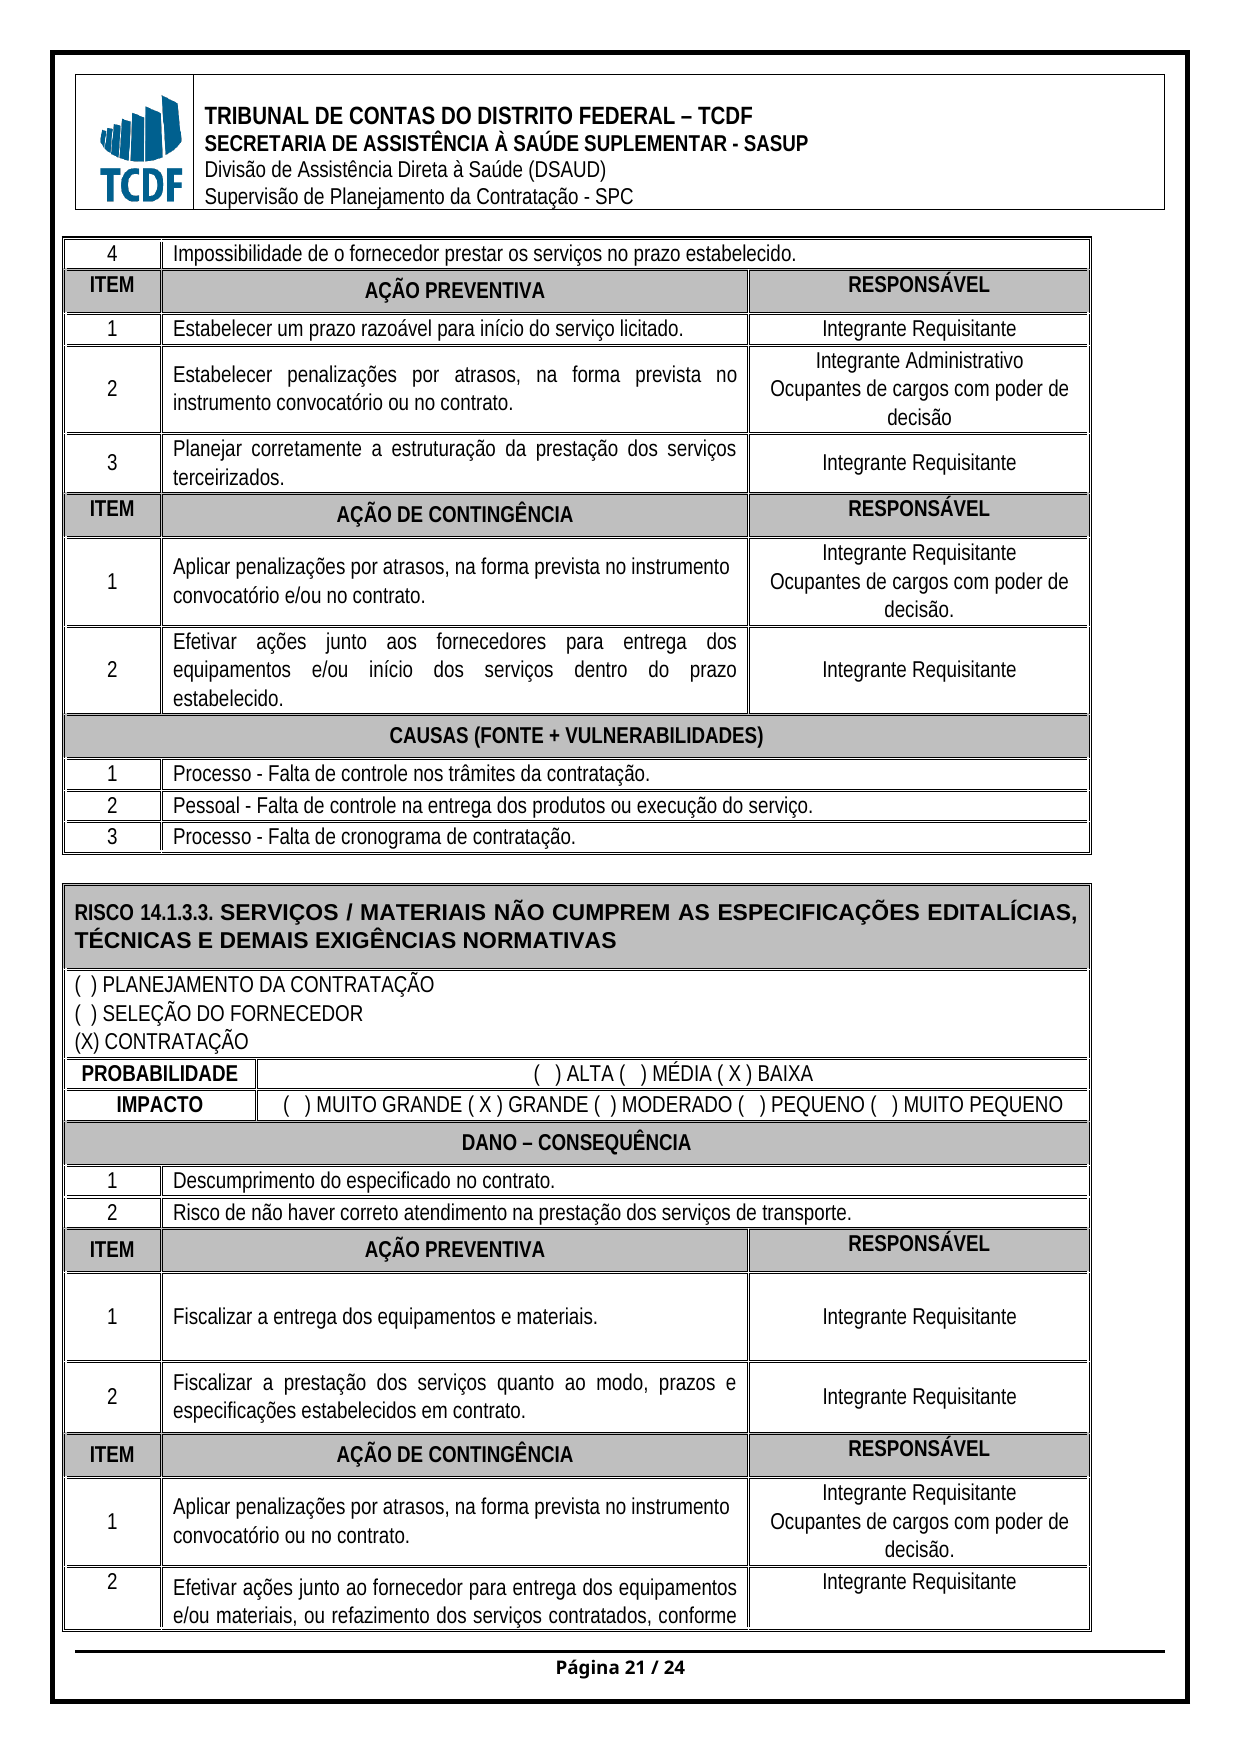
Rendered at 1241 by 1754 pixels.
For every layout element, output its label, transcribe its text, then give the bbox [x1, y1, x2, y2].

table_cell Integrante Requisitante [749, 1565, 1089, 1629]
table_cell Fiscalizar a entrega dos equipamentos e materiais. [163, 1274, 747, 1359]
table_cell Descumprimento do especificado no contrato. [162, 1164, 1090, 1195]
table_cell Integrante Requisitante [750, 1360, 1089, 1432]
table_cell RESPONSÁVEL [749, 492, 1090, 536]
table_cell 2 [63, 1195, 162, 1227]
table_cell ITEM [63, 1432, 162, 1476]
table_cell 1 [63, 1164, 162, 1195]
table_cell 3 [63, 820, 162, 852]
table_cell 1 [63, 312, 162, 343]
table_cell AÇÃO PREVENTIVA [163, 1230, 747, 1271]
table_cell Impossibilidade de o fornecedor prestar os serviços no prazo estabelecido. [162, 240, 1089, 268]
table_cell RESPONSÁVEL [749, 1432, 1090, 1476]
table_cell 2 [65, 1565, 162, 1629]
table_cell 1 [63, 757, 162, 788]
table_cell Integrante Administrativo Ocupantes de cargos com poder de decisão [750, 344, 1089, 432]
table_cell 2 [65, 344, 160, 432]
table_cell Integrante Requisitante Ocupantes de cargos com poder de decisão. [749, 1476, 1090, 1564]
table_cell 1 [63, 536, 162, 624]
table_cell ITEM [63, 1227, 162, 1271]
table_cell RESPONSÁVEL [749, 1227, 1090, 1271]
table_cell AÇÃO DE CONTINGÊNCIA [163, 1435, 747, 1476]
table_cell 2 [65, 625, 160, 713]
table_cell Integrante Requisitante [750, 625, 1089, 713]
table_cell Integrante Requisitante [749, 312, 1090, 343]
table_cell Processo - Falta de controle nos trâmites da contratação. [162, 757, 1090, 788]
table_cell Fiscalizar a prestação dos serviços quanto ao modo, prazos e especificações estabelecidos em contrato. [163, 1363, 747, 1432]
table_cell ( ) PLANEJAMENTO DA CONTRATAÇÃO ( ) SELEÇÃO DO FORNECEDOR (X) CONTRATAÇÃO [63, 968, 1090, 1057]
table_cell Estabelecer penalizações por atrasos, na forma prevista no instrumento convocatório ou no contrato. [163, 347, 747, 432]
table_cell 3 [63, 432, 162, 492]
table_cell AÇÃO DE CONTINGÊNCIA [163, 495, 747, 536]
table_cell ITEM [63, 268, 162, 312]
table_cell Planejar corretamente a estruturação da prestação dos serviços terceirizados. [163, 435, 747, 492]
table_cell 4 [65, 238, 162, 268]
table_cell CAUSAS (FONTE + VULNERABILIDADES) [63, 713, 1090, 757]
table_cell DANO – CONSEQUÊNCIA [65, 1120, 1089, 1164]
table_cell Aplicar penalizações por atrasos, na forma prevista no instrumento convocatório e/ou no contrato. [163, 539, 747, 624]
table_cell PROBABILIDADE [65, 1057, 255, 1088]
table_cell AÇÃO PREVENTIVA [163, 271, 747, 312]
table_cell RESPONSÁVEL [749, 268, 1090, 312]
table_cell ( ) MUITO GRANDE ( X ) GRANDE ( ) MODERADO ( ) PEQUENO ( ) MUITO PEQUENO [257, 1088, 1090, 1120]
table_cell 2 [65, 789, 160, 820]
table_cell Efetivar ações junto aos fornecedores para entrega dos equipamentos e/ou início dos serviços dentro do prazo estabelecido. [163, 628, 747, 713]
table_cell Pessoal - Falta de controle na entrega dos produtos ou execução do serviço. [163, 789, 1089, 820]
table_cell Processo - Falta de cronograma de contratação. [162, 820, 1090, 852]
table_header RISCO 14.1.3.3. SERVIÇOS / MATERIAIS NÃO CUMPREM AS ESPECIFICAÇÕES EDITALÍCIAS, TÉCNICAS E DEMAIS EXIGÊNCIAS NORMATIVAS [65, 886, 1089, 968]
table_cell 2 [65, 1360, 160, 1432]
table_cell ( ) ALTA ( ) MÉDIA ( X ) BAIXA [258, 1057, 1089, 1088]
table_cell IMPACTO [63, 1088, 257, 1120]
table_cell Aplicar penalizações por atrasos, na forma prevista no instrumento convocatório ou no contrato. [163, 1479, 747, 1564]
table_cell Risco de não haver correto atendimento na prestação dos serviços de transporte. [162, 1195, 1090, 1227]
picture [85, 92, 193, 204]
table_cell ITEM [63, 492, 162, 536]
table_cell 1 [63, 1476, 162, 1564]
table_cell Estabelecer um prazo razoável para início do serviço licitado. [163, 315, 747, 343]
table_cell Integrante Requisitante Ocupantes de cargos com poder de decisão. [749, 536, 1090, 624]
table_cell 1 [63, 1271, 162, 1359]
table_cell Integrante Requisitante [749, 1271, 1090, 1359]
table_cell Integrante Requisitante [749, 432, 1090, 492]
